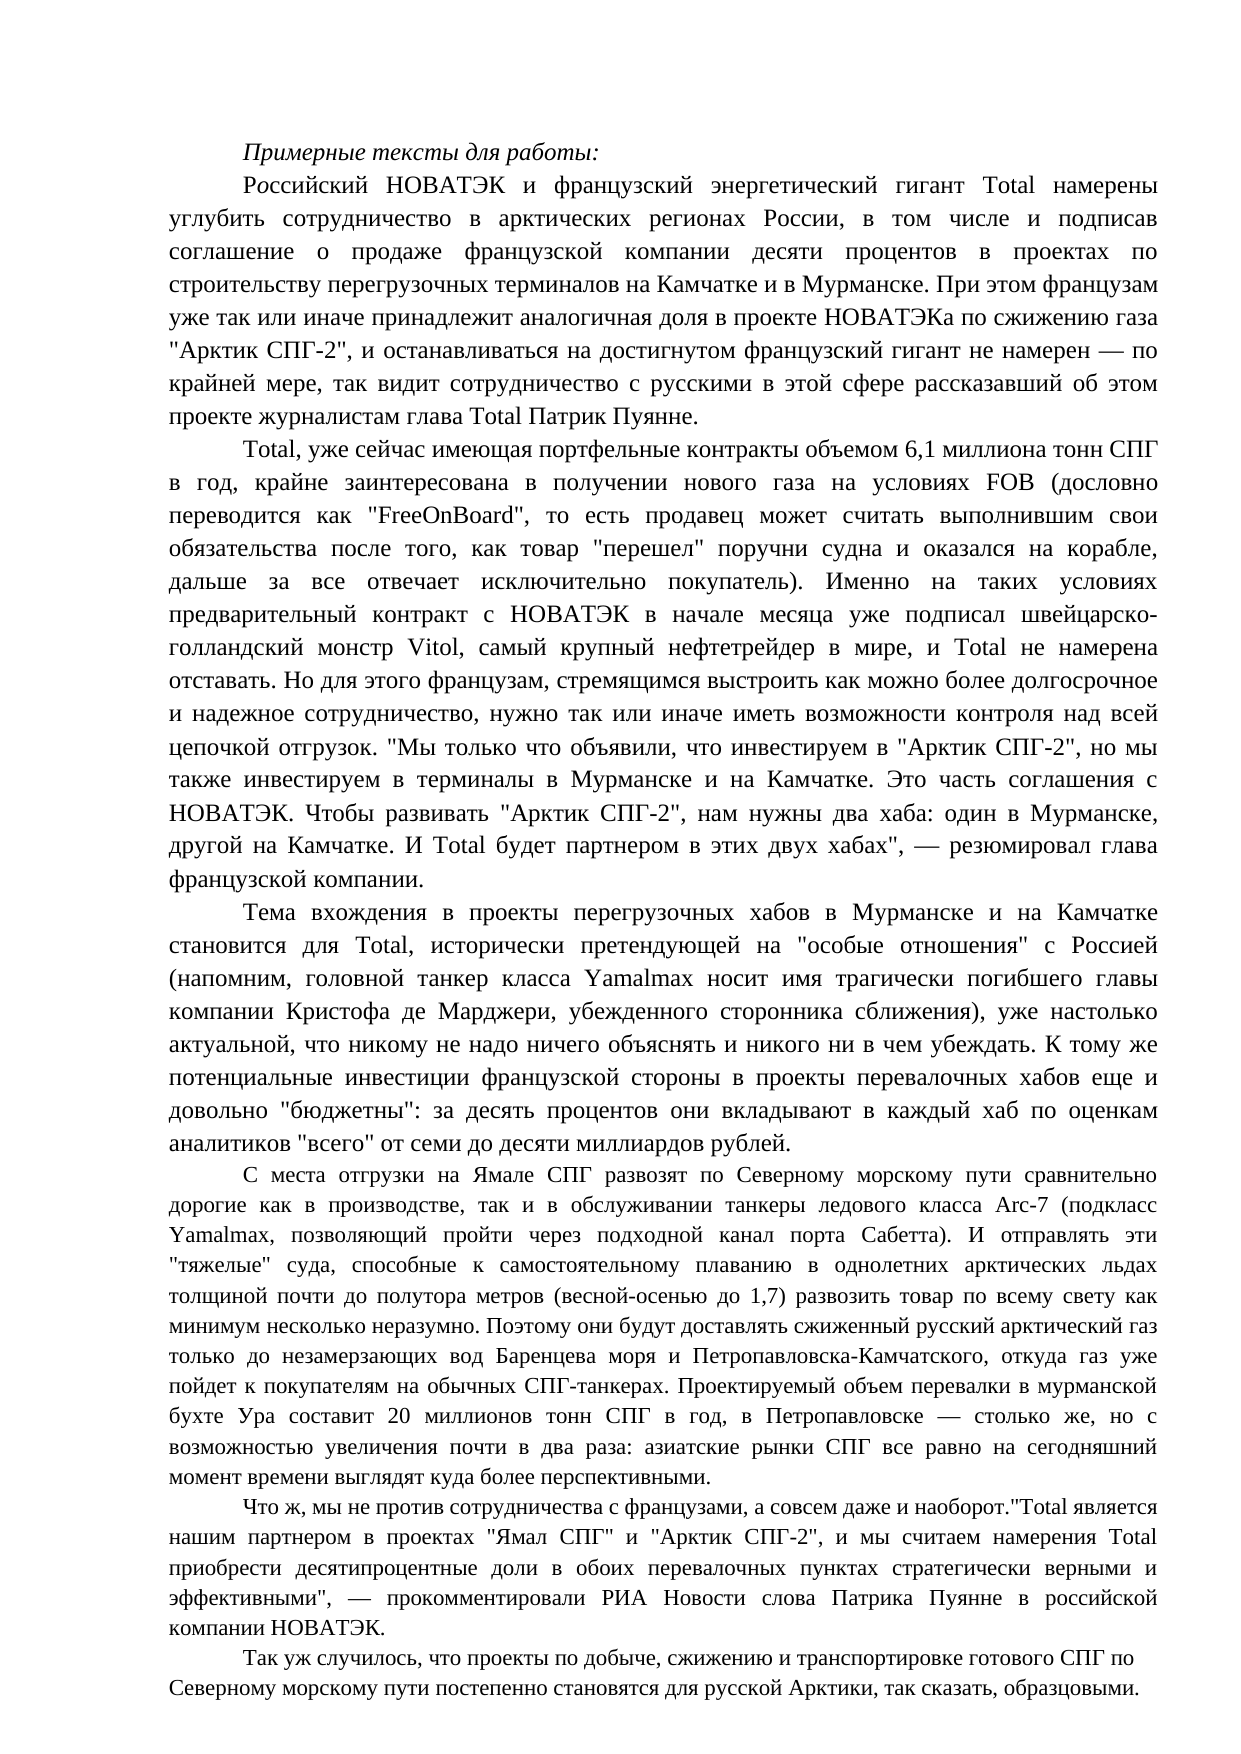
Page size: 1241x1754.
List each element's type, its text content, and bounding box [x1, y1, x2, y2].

text Примерные тексты для работы: [169, 137, 1159, 166]
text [169, 1644, 1159, 1701]
text Total, уже сейчас имеющая портфельные контракты объемом 6,1 миллиона тонн СПГ в год, крайне заинтересована в получении нового газа на условиях FOB (дословно переводится как "FreeOnBoard", то есть продавец может считать выполнившим свои обязательства после того, как товар "перешел" поручни судна и оказался на корабле, дальше за все отвечает исключительно покупатель). Именно на таких условиях предварительный контракт с НОВАТЭК в начале месяца уже подписал швейцарско-голландский монстр Vitol, самый крупный нефтетрейдер в мире, и Total не намерена отставать. Но для этого французам, стремящимся выстроить как можно более долгосрочное и надежное сотрудничество, нужно так или иначе иметь возможности контроля над всей цепочкой отгрузок. "Мы только что объявили, что инвестируем в "Арктик СПГ-2", но мы также инвестируем в терминалы в Мурманске и на Камчатке. Это часть соглашения с НОВАТЭК. Чтобы развивать "Арктик СПГ-2", нам нужны два хаба: один в Мурманске, другой на Камчатке. И Total будет партнером в этих двух хабах", — резюмировал глава французской компании. [169, 434, 1159, 892]
text Российский НОВАТЭК и французский энергетический гигант Total намерены углубить сотрудничество в арктических регионах России, в том числе и подписав соглашение о продаже французской компании десяти процентов в проектах по строительству перегрузочных терминалов на Камчатке и в Мурманске. При этом французам уже так или иначе принадлежит аналогичная доля в проекте НОВАТЭКа по сжижению газа "Арктик СПГ-2", и останавливаться на достигнутом французский гигант не намерен — по крайней мере, так видит сотрудничество с русскими в этой сфере рассказавший об этом проекте журналистам глава Total Патрик Пуянне. [169, 170, 1159, 430]
text Что ж, мы не против сотрудничества с французами, а совсем даже и наоборот."Total является нашим партнером в проектах "Ямал СПГ" и "Арктик СПГ-2", и мы считаем намерения Total приобрести десятипроцентные доли в обоих перевалочных пунктах стратегически верными и эффективными", — прокомментировали РИА Новости слова Патрика Пуянне в российской компании НОВАТЭК. [169, 1493, 1159, 1640]
text С места отгрузки на Ямале СПГ развозят по Северному морскому пути сравнительно дорогие как в производстве, так и в обслуживании танкеры ледового класса Arc-7 (подкласс Yamalmax, позволяющий пройти через подходной канал порта Сабетта). И отправлять эти "тяжелые" суда, способные к самостоятельному плаванию в однолетних арктических льдах толщиной почти до полутора метров (весной-осенью до 1,7) развозить товар по всему свету как минимум несколько неразумно. Поэтому они будут доставлять сжиженный русский арктический газ только до незамерзающих вод Баренцева моря и Петропавловска-Камчатского, откуда газ уже пойдет к покупателям на обычных СПГ-танкерах. Проектируемый объем перевалки в мурманской бухте Ура составит 20 миллионов тонн СПГ в год, в Петропавловске — столько же, но с возможностью увеличения почти в два раза: азиатские рынки СПГ все равно на сегодняшний момент времени выглядят куда более перспективными. [169, 1161, 1159, 1489]
text Тема вхождения в проекты перегрузочных хабов в Мурманске и на Камчатке становится для Total, исторически претендующей на "особые отношения" с Россией (напомним, головной танкер класса Yamalmax носит имя трагически погибшего главы компании Кристофа де Марджери, убежденного сторонника сближения), уже настолько актуальной, что никому не надо ничего объяснять и никого ни в чем убеждать. К тому же потенциальные инвестиции французской стороны в проекты перевалочных хабов еще и довольно "бюджетны": за десять процентов они вкладывают в каждый хаб по оценкам аналитиков "всего" от семи до десяти миллиардов рублей. [169, 897, 1159, 1157]
